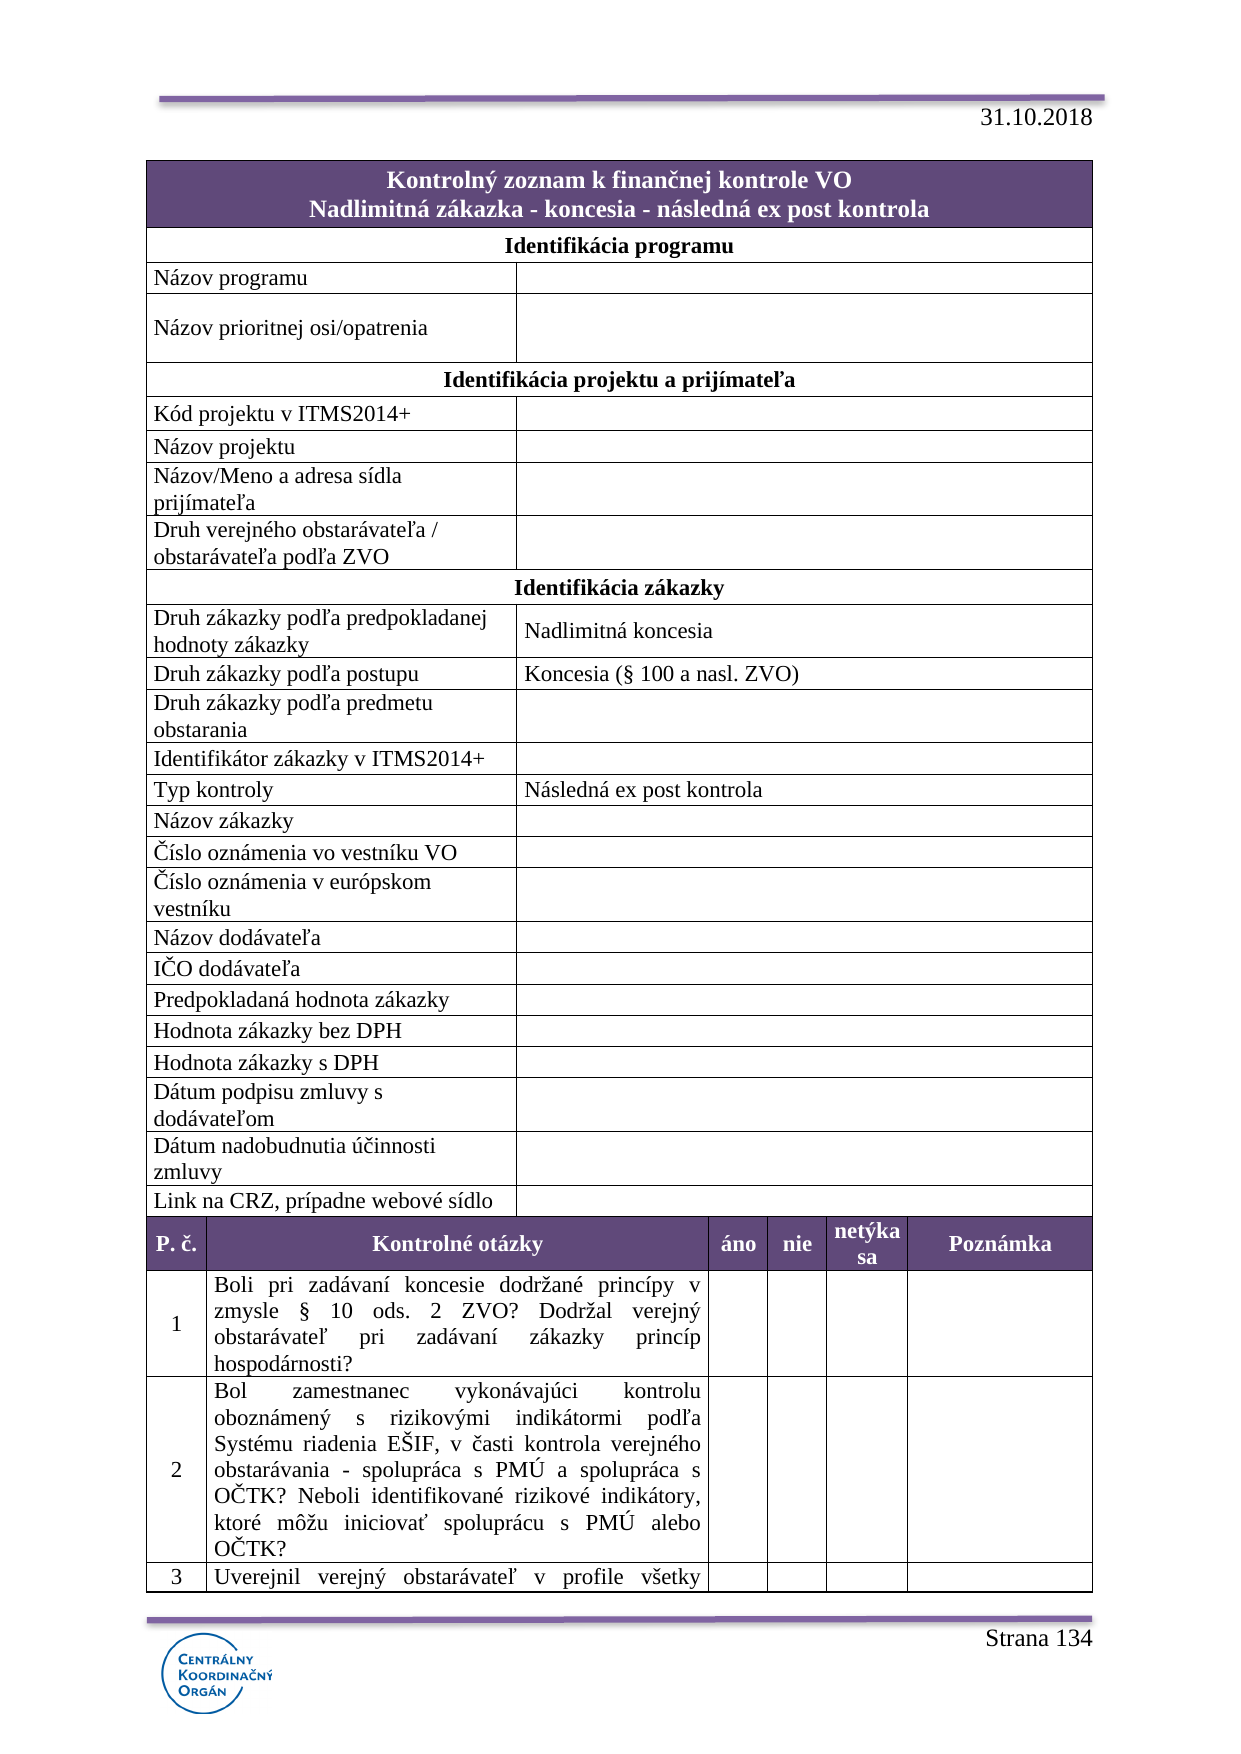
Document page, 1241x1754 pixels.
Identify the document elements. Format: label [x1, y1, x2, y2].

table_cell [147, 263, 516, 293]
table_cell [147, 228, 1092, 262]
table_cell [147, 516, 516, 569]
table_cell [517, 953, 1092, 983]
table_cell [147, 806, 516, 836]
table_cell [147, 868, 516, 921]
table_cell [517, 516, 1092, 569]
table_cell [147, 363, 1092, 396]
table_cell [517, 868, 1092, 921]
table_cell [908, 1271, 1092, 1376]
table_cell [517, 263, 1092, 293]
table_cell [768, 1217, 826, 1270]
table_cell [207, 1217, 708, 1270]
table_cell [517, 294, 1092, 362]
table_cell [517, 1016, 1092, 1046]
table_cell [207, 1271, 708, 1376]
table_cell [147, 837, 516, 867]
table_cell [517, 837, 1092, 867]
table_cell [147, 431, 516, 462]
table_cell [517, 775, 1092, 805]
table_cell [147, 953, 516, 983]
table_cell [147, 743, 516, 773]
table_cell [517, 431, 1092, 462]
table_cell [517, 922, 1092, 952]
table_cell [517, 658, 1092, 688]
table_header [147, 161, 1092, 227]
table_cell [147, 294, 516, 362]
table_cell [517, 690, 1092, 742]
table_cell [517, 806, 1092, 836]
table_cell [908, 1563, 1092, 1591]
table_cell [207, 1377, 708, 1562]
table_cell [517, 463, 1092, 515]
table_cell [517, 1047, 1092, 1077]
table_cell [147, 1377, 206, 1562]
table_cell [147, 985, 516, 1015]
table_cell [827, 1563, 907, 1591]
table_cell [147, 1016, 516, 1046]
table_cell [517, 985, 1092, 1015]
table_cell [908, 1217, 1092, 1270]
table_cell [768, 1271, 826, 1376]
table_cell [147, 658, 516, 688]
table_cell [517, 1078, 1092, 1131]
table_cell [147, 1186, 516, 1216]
picture [159, 1631, 272, 1713]
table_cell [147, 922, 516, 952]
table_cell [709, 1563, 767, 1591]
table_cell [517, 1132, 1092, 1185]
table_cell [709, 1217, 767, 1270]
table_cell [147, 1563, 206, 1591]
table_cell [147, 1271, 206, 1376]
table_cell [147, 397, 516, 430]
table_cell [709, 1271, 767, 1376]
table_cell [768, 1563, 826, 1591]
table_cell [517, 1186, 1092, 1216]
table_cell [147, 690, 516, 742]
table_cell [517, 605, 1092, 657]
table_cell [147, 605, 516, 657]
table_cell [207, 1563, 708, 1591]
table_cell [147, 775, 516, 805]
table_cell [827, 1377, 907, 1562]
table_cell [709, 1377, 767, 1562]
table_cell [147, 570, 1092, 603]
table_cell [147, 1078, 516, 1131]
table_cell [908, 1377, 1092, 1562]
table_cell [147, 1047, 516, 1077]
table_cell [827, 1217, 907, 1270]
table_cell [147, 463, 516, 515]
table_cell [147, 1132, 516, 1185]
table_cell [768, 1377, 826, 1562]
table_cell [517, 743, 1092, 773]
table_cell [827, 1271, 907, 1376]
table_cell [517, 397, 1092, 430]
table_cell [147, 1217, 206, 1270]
